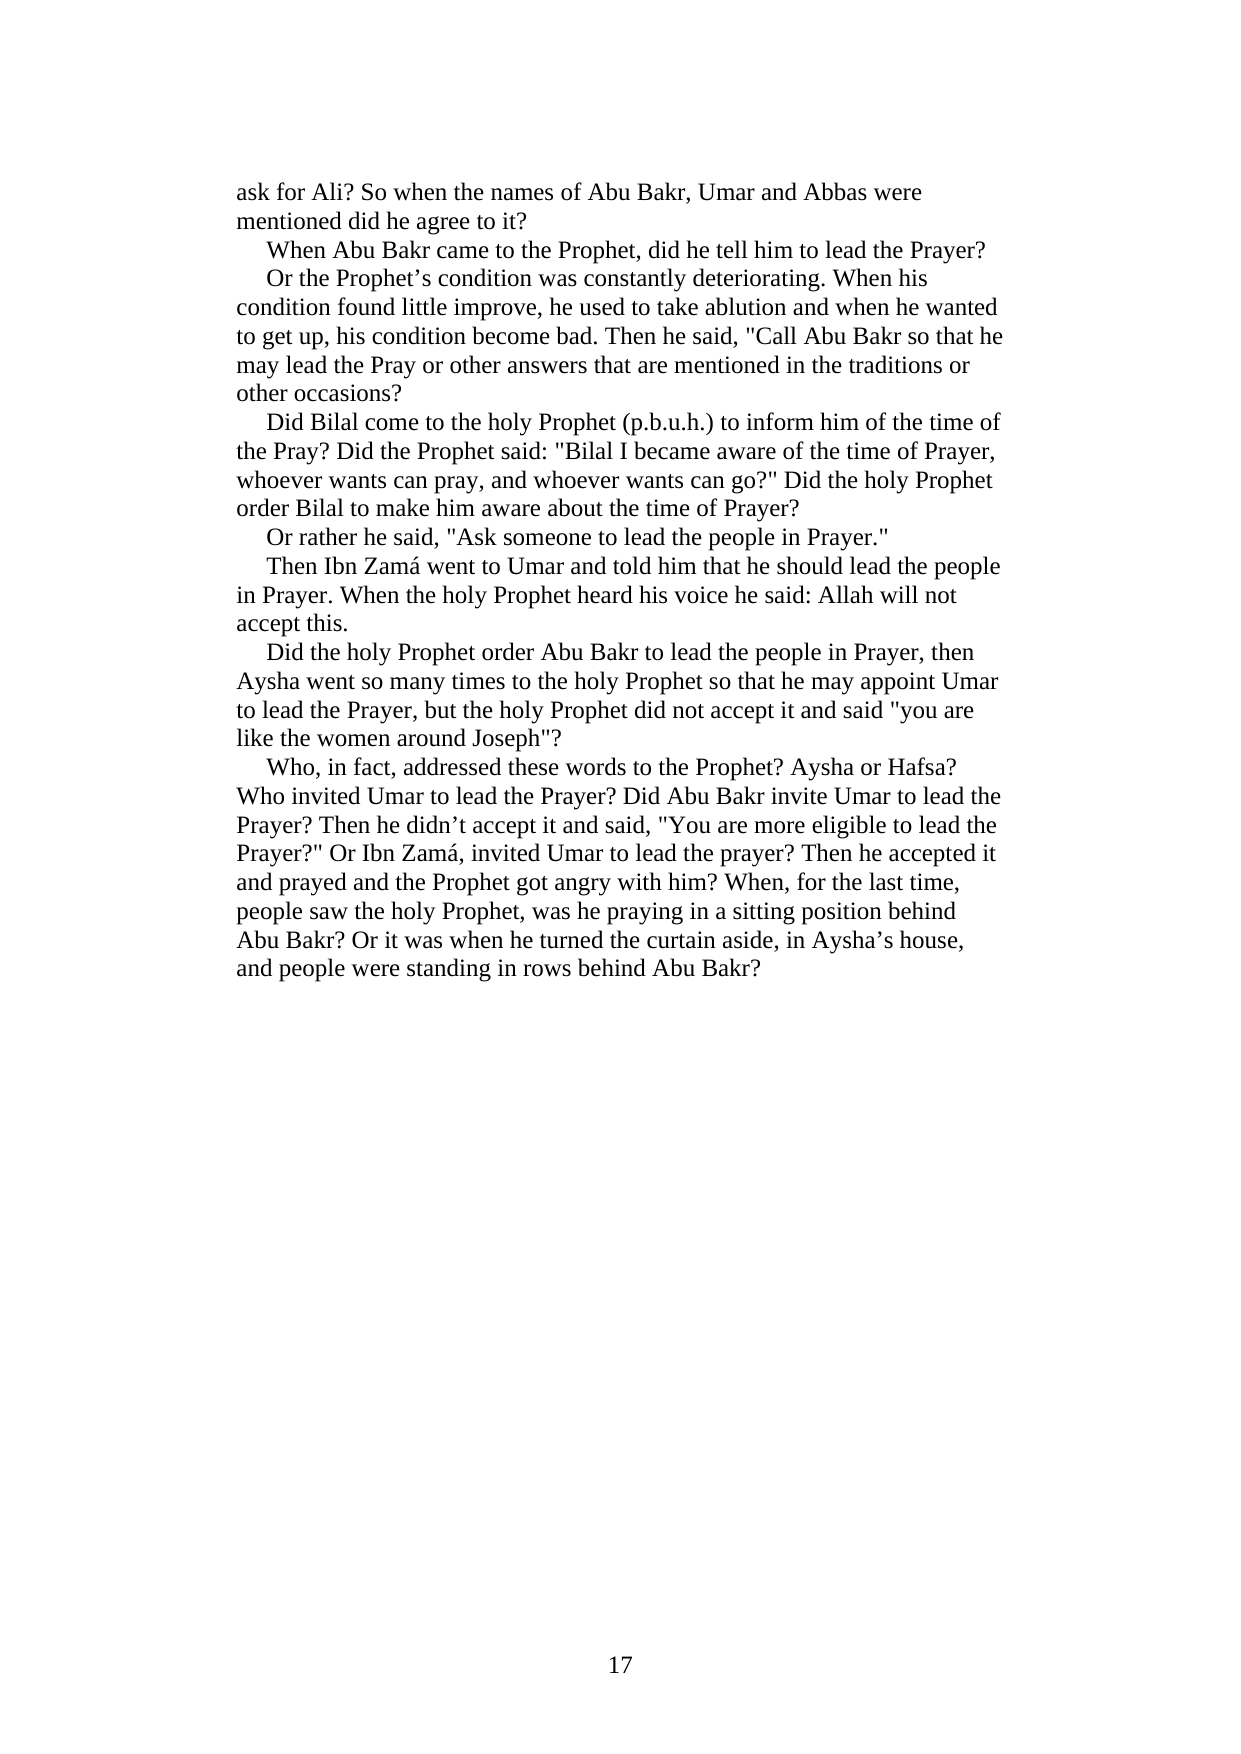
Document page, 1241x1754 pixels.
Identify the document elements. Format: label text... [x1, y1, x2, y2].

text Did Bilal come to the holy Prophet (p.b.u.h.) to inform him of the time of the Pray? Did the Prophet said: "Bilal I became aware of the time of Prayer, whoever wants can pray, and whoever wants can go?" Did the holy Prophet order Bilal to make him aware about the time of Prayer? [236, 407, 1004, 522]
text Then Ibn Zamá went to Umar and told him that he should lead the people in Prayer. When the holy Prophet heard his voice he said: Allah will not accept this. [236, 551, 1004, 637]
text When Abu Bakr came to the Prophet, did he tell him to lead the Prayer? [236, 235, 1004, 263]
text Did the holy Prophet order Abu Bakr to lead the people in Prayer, then Aysha went so many times to the holy Prophet so that he may appoint Umar to lead the Prayer, but the holy Prophet did not accept it and said "you are like the women around Joseph"? [236, 637, 1004, 752]
text Or rather he said, "Ask someone to lead the people in Prayer." [236, 522, 1004, 551]
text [236, 177, 1004, 235]
text Who, in fact, addressed these words to the Prophet? Aysha or Hafsa? Who invited Umar to lead the Prayer? Did Abu Bakr invite Umar to lead the Prayer? Then he didn’t accept it and said, "You are more eligible to lead the Prayer?" Or Ibn Zamá, invited Umar to lead the prayer? Then he accepted it and prayed and the Prophet got angry with him? When, for the last time, people saw the holy Prophet, was he praying in a sitting position behind Abu Bakr? Or it was when he turned the curtain aside, in Aysha’s house, and people were standing in rows behind Abu Bakr? [236, 752, 1004, 982]
text Or the Prophet’s condition was constantly deteriorating. When his condition found little improve, he used to take ablution and when he wanted to get up, his condition become bad. Then he said, "Call Abu Bakr so that he may lead the Pray or other answers that are mentioned in the traditions or other occasions? [236, 263, 1004, 407]
